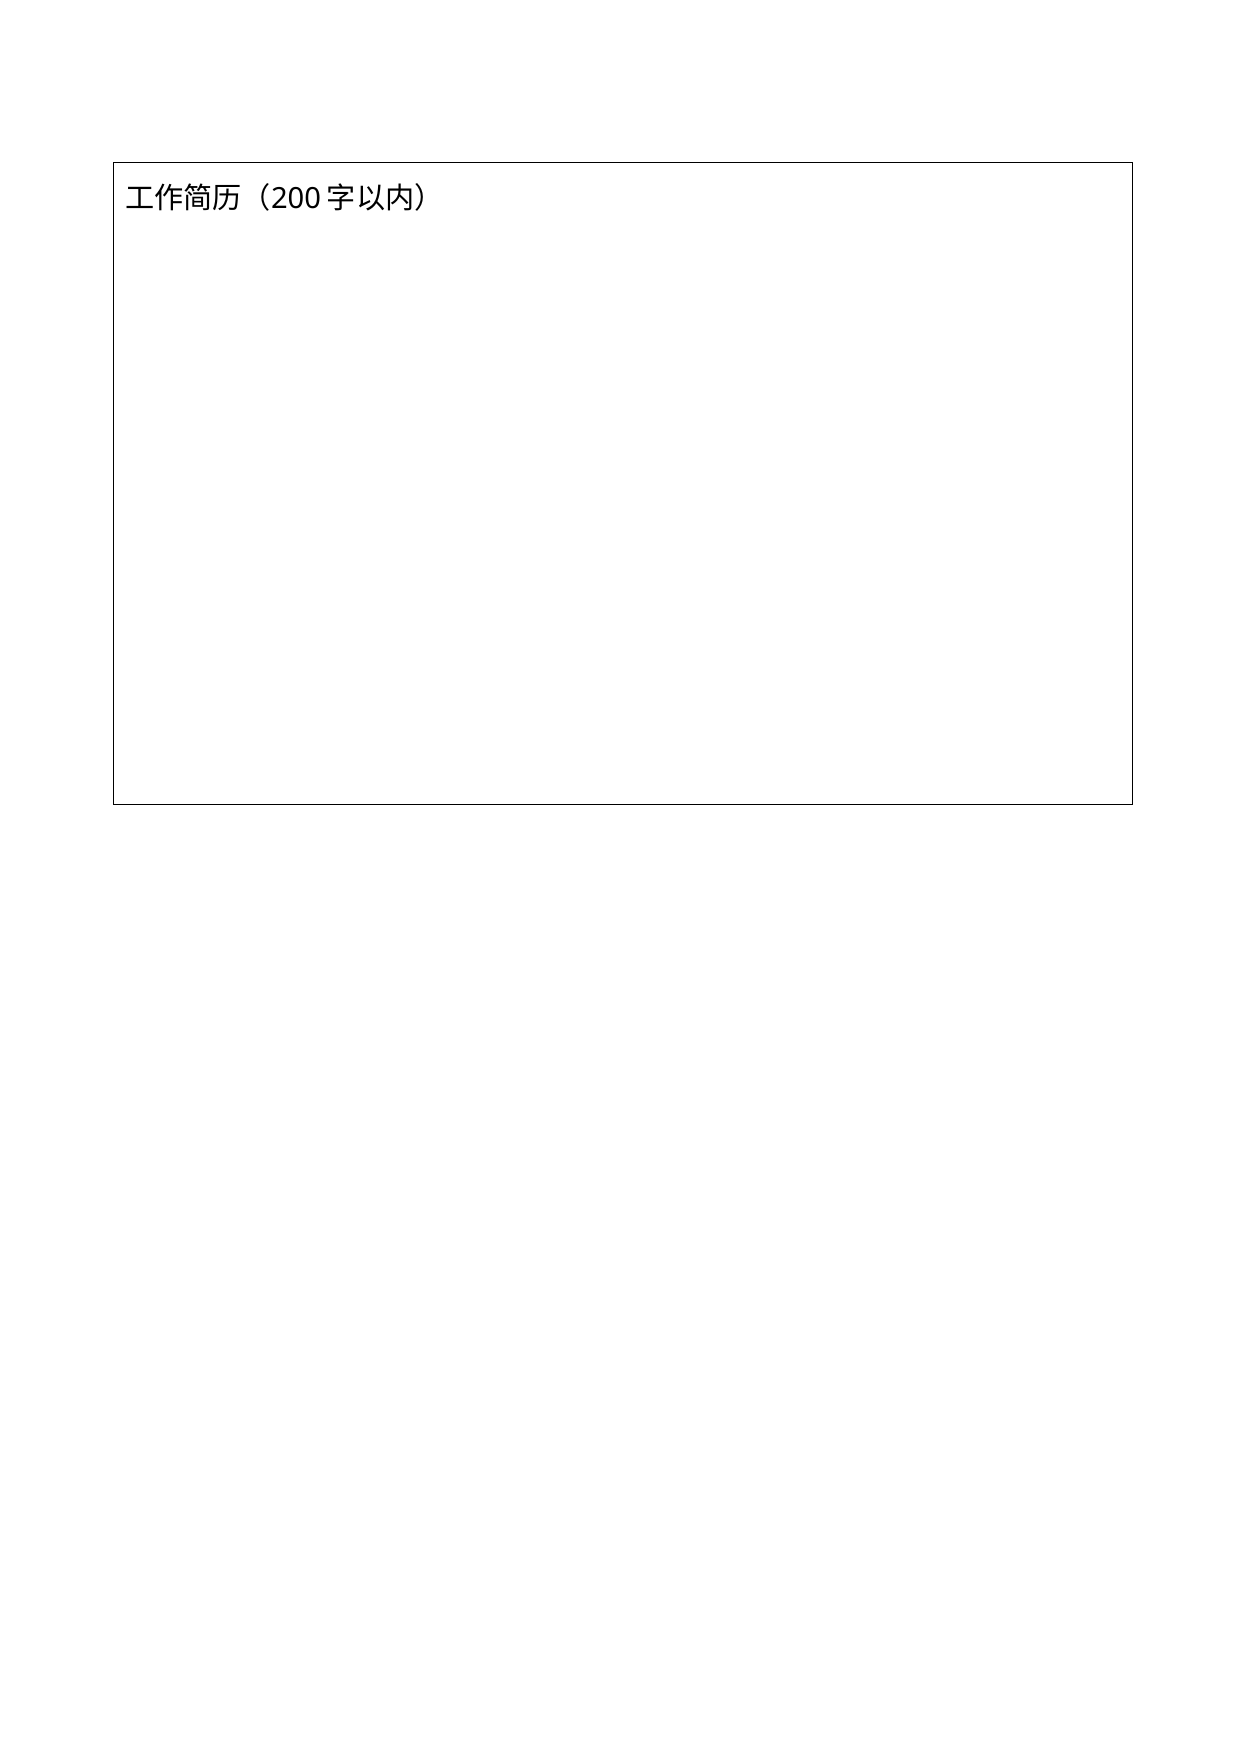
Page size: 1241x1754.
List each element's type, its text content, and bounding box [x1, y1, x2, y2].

table_cell 工作简历（200字以内） [114, 163, 1132, 804]
